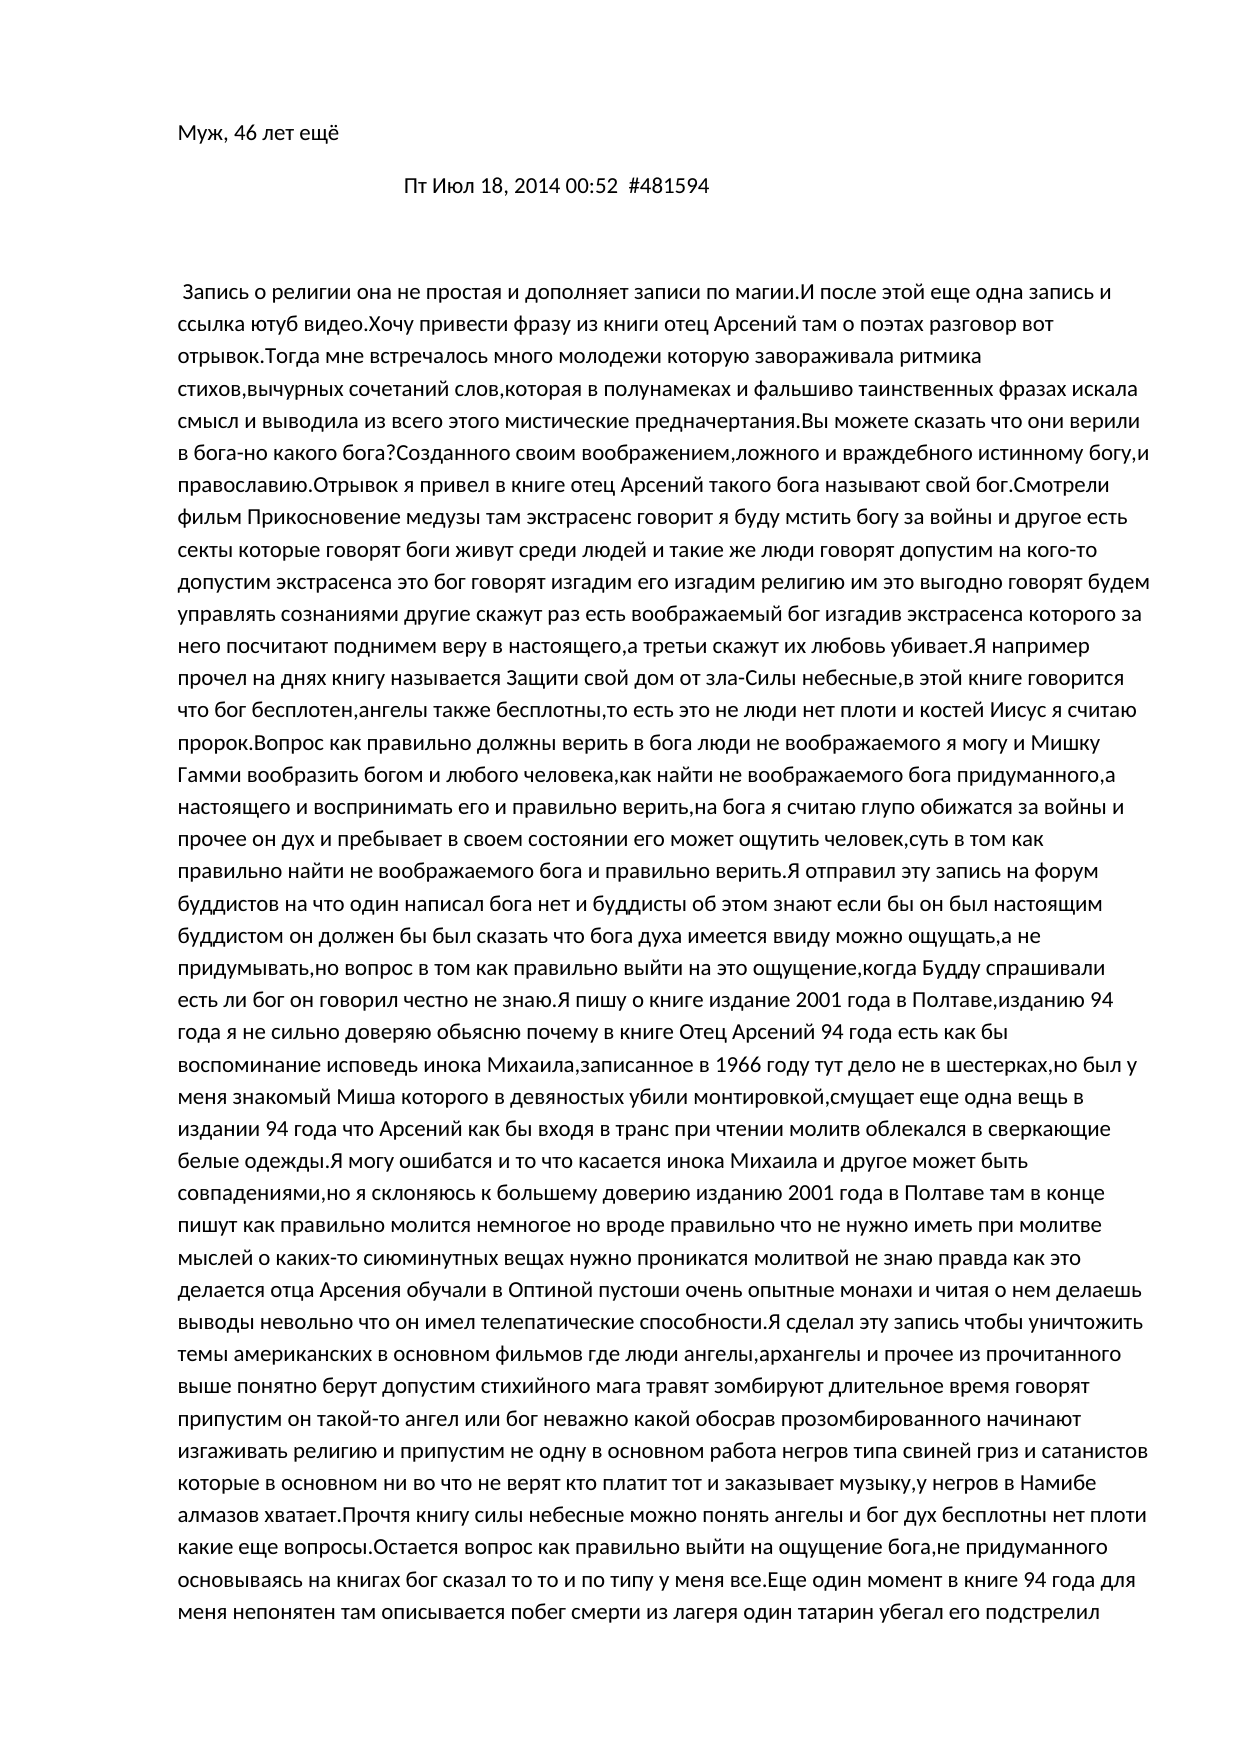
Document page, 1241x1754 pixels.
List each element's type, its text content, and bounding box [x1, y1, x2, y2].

text Пт Июл 18, 2014 00:52 #481594 [177, 171, 1152, 199]
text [177, 277, 1152, 1625]
text Муж, 46 лет ещё [177, 118, 1152, 146]
